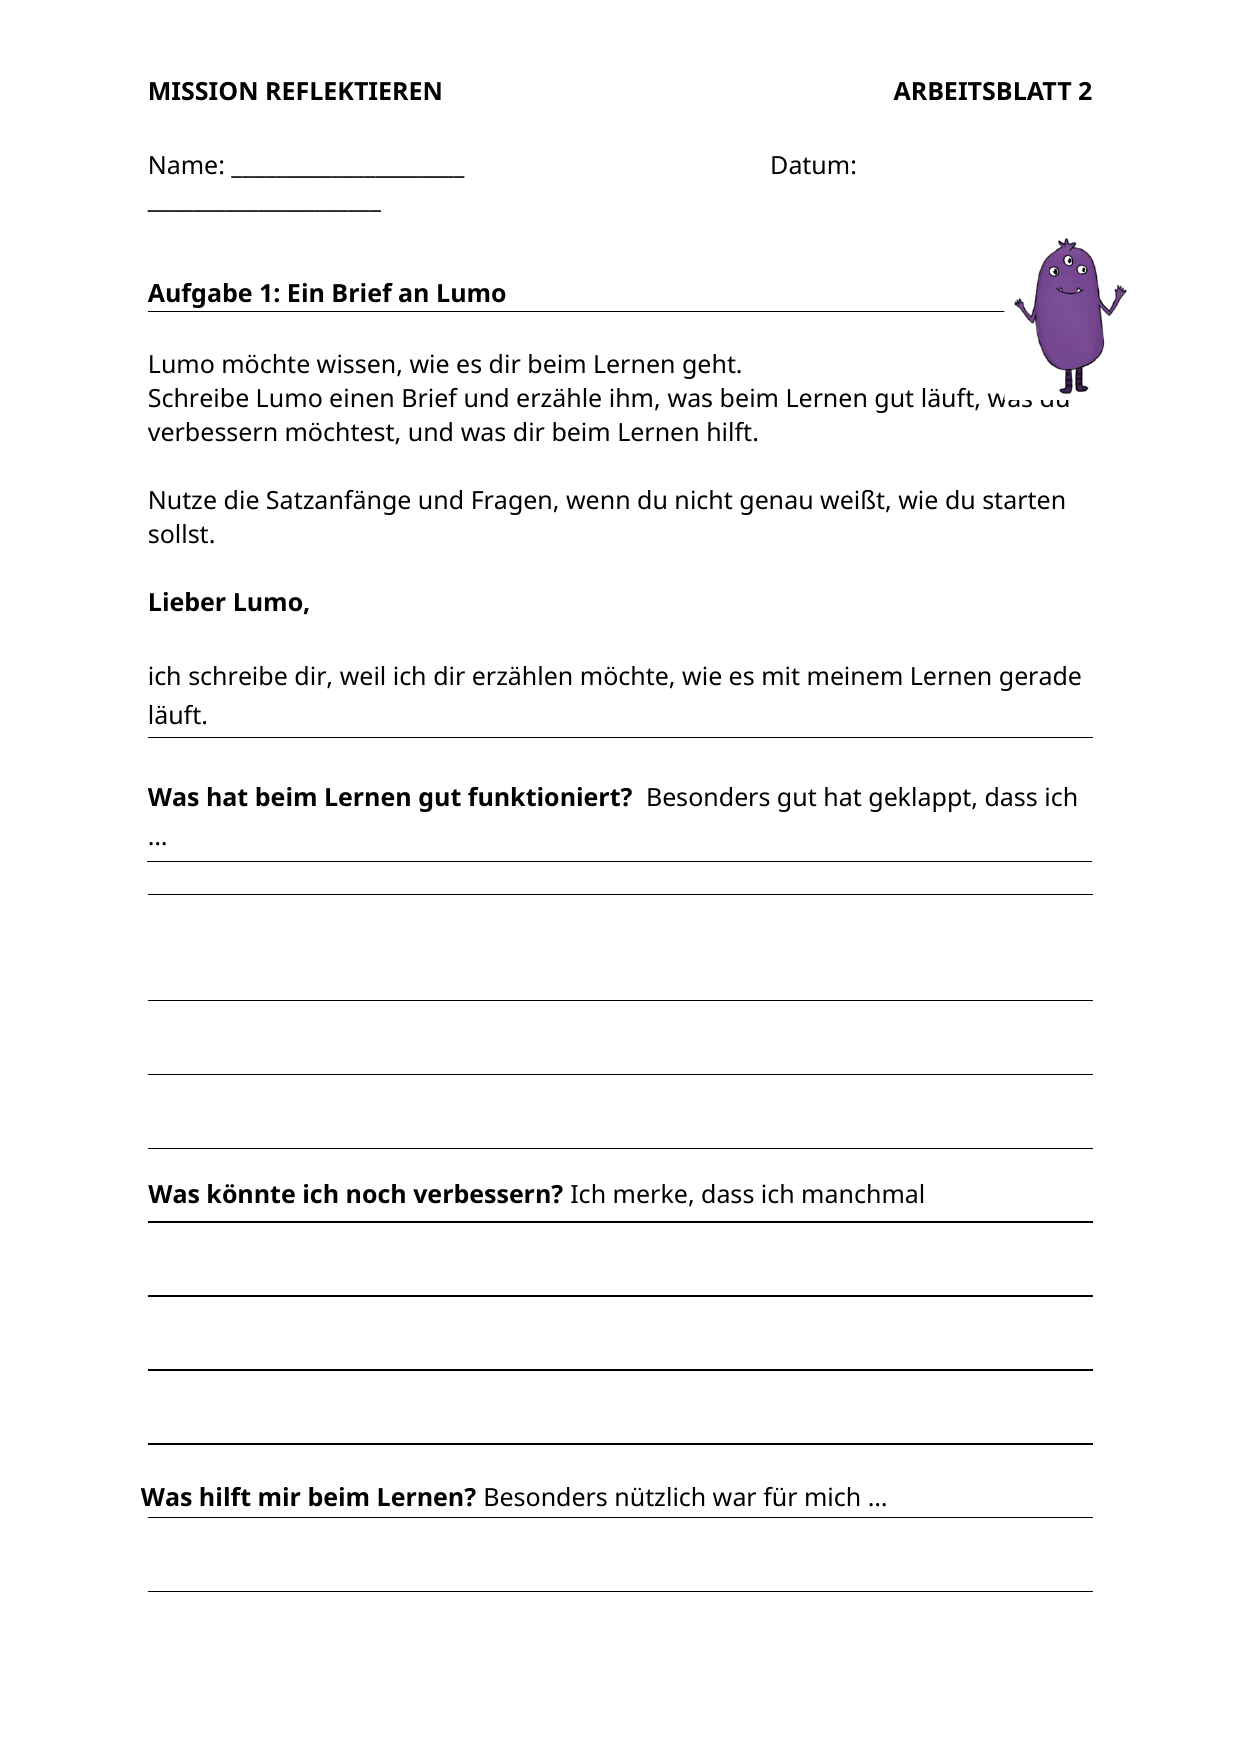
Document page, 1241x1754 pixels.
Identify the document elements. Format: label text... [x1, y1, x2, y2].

text Lieber Lumo, [148, 585, 1093, 619]
text Name: _____________________ Datum: _____________________ [148, 148, 1093, 216]
text Aufgabe 1: Ein Brief an Lumo [148, 275, 1004, 311]
text Nutze die Satzanfänge und Fragen, wenn du nicht genau weißt, wie du starten sollst. [148, 483, 1093, 551]
text Lumo möchte wissen, wie es dir beim Lernen geht. Schreibe Lumo einen Brief und erzähle ihm, was beim Lernen gut läuft, was du verbessern möchtest, und was dir beim Lernen hilft. [148, 312, 1093, 449]
text ich schreibe dir, weil ich dir erzählen möchte, wie es mit meinem Lernen gerade läuft. [148, 658, 1093, 731]
picture [1004, 236, 1150, 400]
text Was hat beim Lernen gut funktioniert? Besonders gut hat geklappt, dass ich … [148, 776, 1093, 853]
